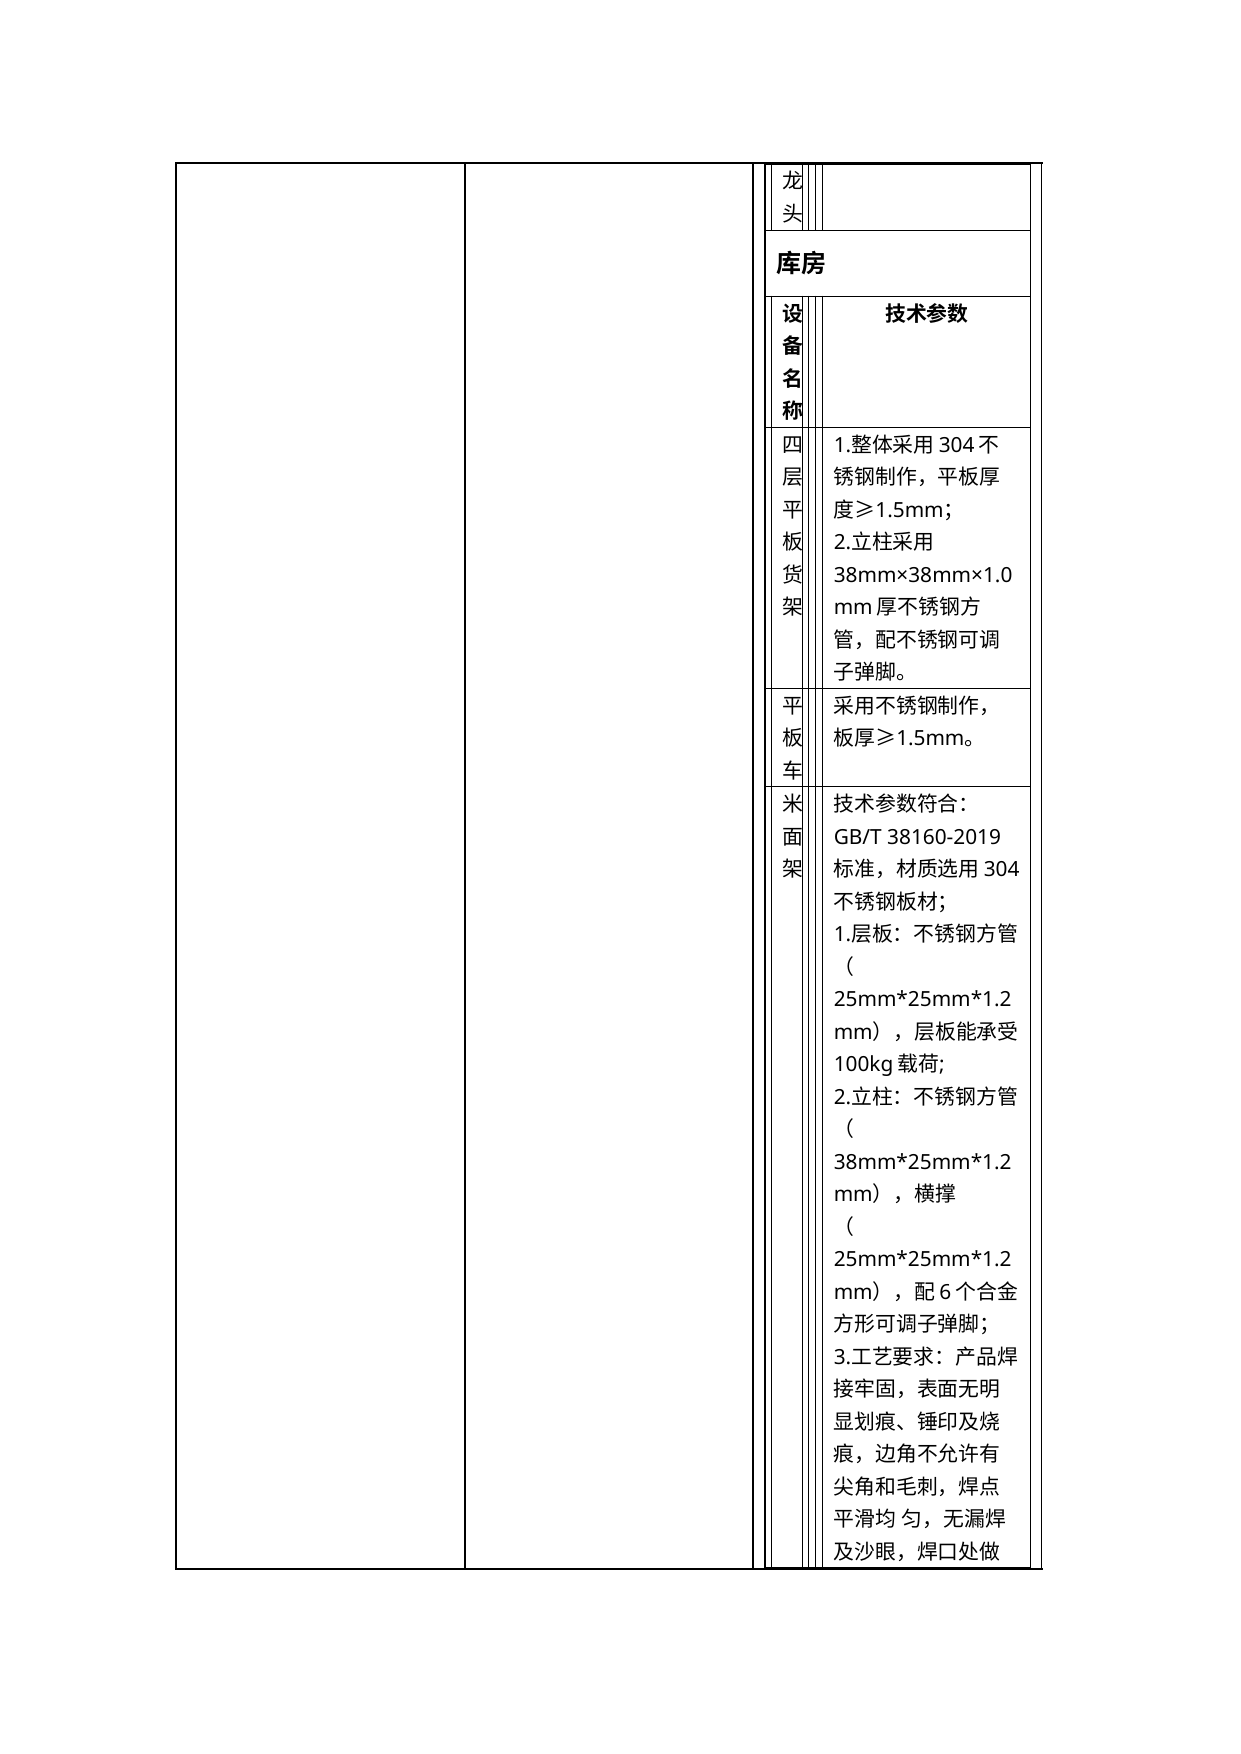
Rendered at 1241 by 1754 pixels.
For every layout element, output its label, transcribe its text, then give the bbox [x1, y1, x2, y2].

table_cell [816, 787, 822, 1567]
table_cell 1 [177, 164, 464, 1568]
table_cell [809, 297, 815, 427]
table_cell [795, 177, 802, 188]
table_cell [803, 787, 808, 1567]
table_cell [803, 297, 808, 427]
table_cell [803, 165, 808, 230]
table_cell [803, 689, 808, 786]
table_cell [754, 164, 764, 1568]
table_cell [823, 428, 1030, 688]
table_cell [809, 689, 815, 786]
table_cell [803, 428, 808, 688]
table_cell [766, 428, 771, 688]
table_cell [1031, 164, 1041, 1568]
table_cell [772, 165, 802, 230]
table_cell [772, 297, 802, 427]
table_cell [823, 297, 1030, 427]
table_cell [766, 689, 771, 786]
table_cell [809, 428, 815, 688]
table_cell [809, 165, 815, 230]
table_cell [466, 164, 752, 1568]
table_cell [816, 165, 822, 230]
table_cell [809, 787, 815, 1567]
table_cell [772, 787, 802, 1567]
table_cell [823, 689, 1030, 786]
table_cell [772, 428, 802, 688]
table_cell [772, 689, 802, 786]
table_cell [766, 297, 771, 427]
table_cell [816, 428, 822, 688]
table_cell [823, 787, 1030, 1567]
table_cell [816, 297, 822, 427]
table_cell [816, 689, 822, 786]
table_cell [823, 165, 1030, 230]
table_cell [766, 787, 771, 1567]
table_cell [766, 165, 771, 230]
table_cell [766, 231, 1030, 296]
